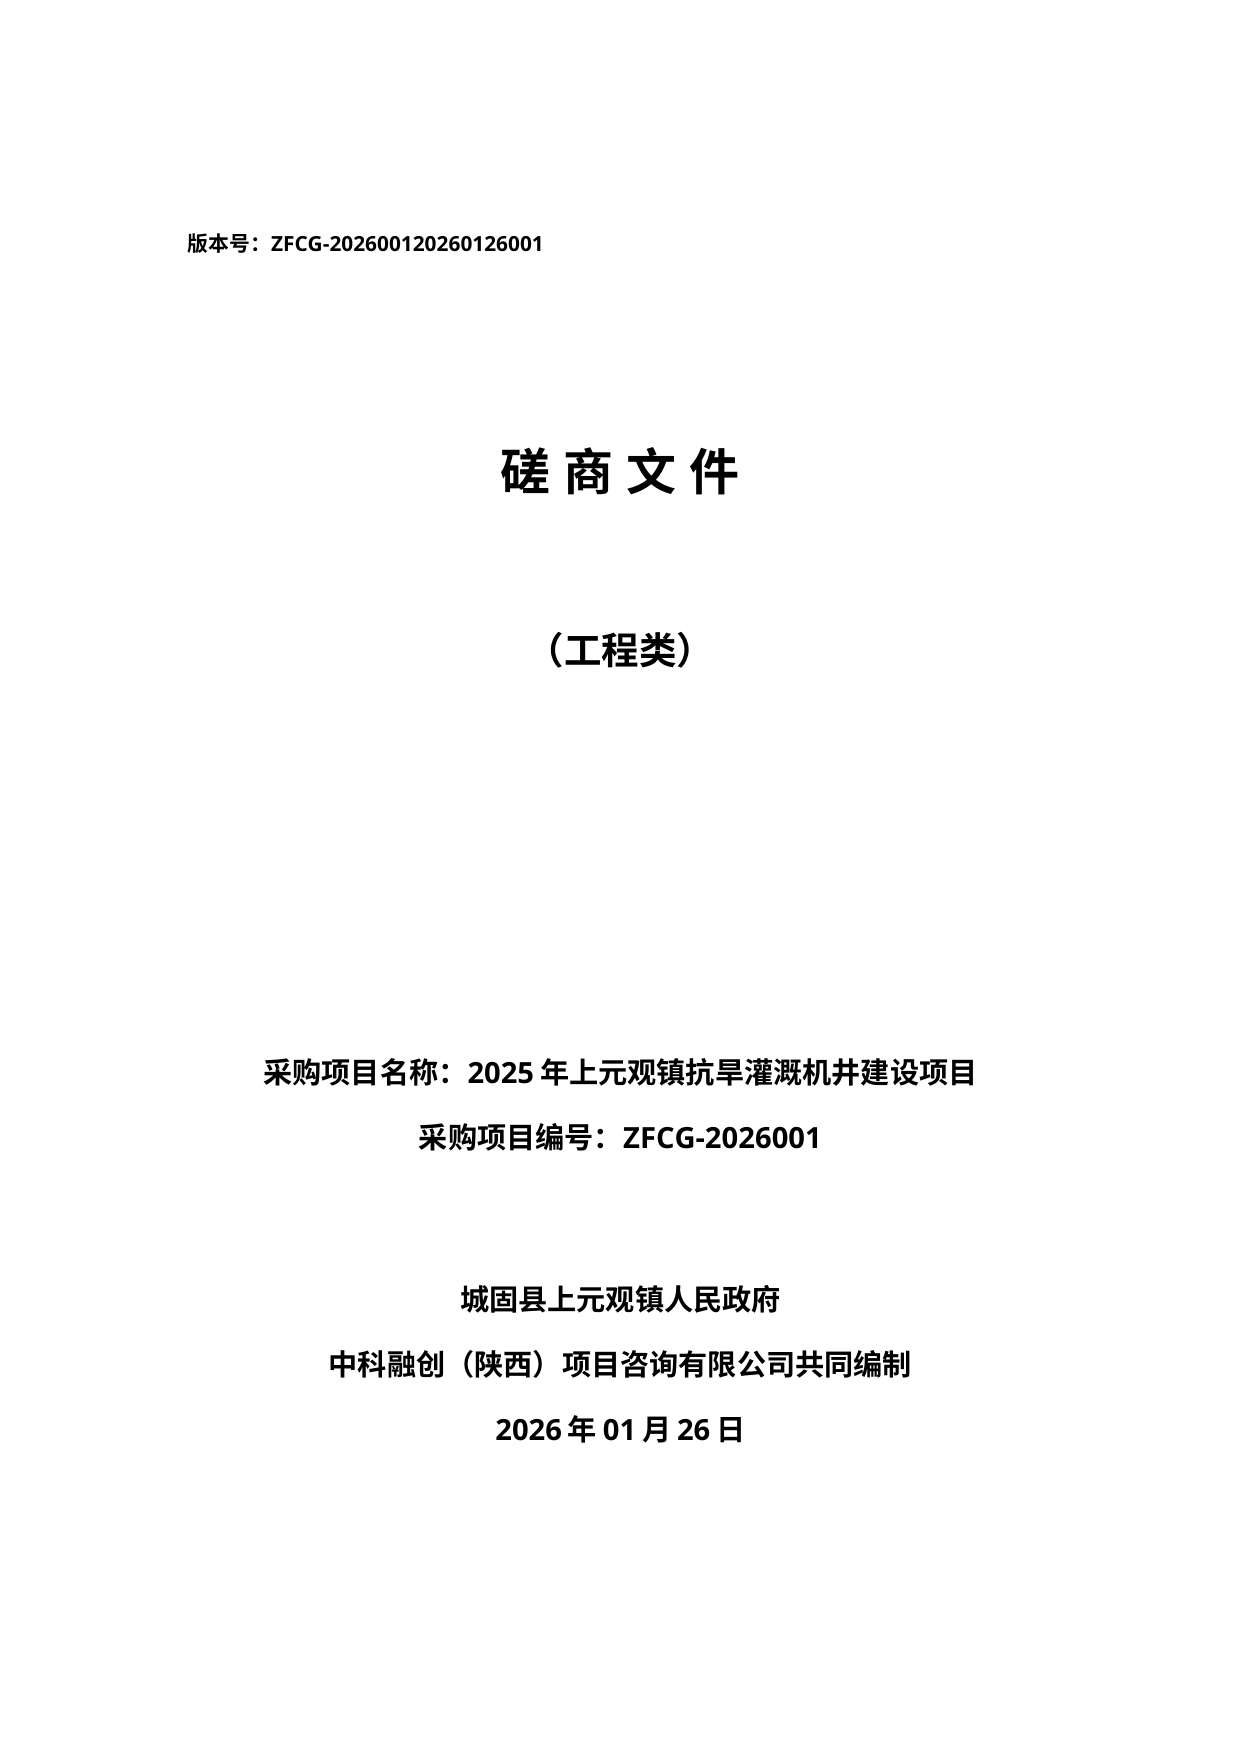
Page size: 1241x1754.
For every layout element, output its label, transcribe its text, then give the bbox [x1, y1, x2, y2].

text 采购项目名称：2025年上元观镇抗旱灌溉机井建设项目 [187, 1039, 1053, 1104]
text 磋 商 文 件 [187, 422, 1053, 617]
text 城固县上元观镇人民政府 [187, 1267, 1053, 1332]
text 采购项目编号：ZFCG-2026001 [187, 1104, 1053, 1267]
text 版本号：ZFCG-202600120260126001 [187, 227, 1053, 422]
text 中科融创（陕西）项目咨询有限公司共同编制 [187, 1332, 1053, 1397]
text （工程类） [187, 617, 1053, 1039]
text 2026年01月26日 [187, 1397, 1053, 1462]
